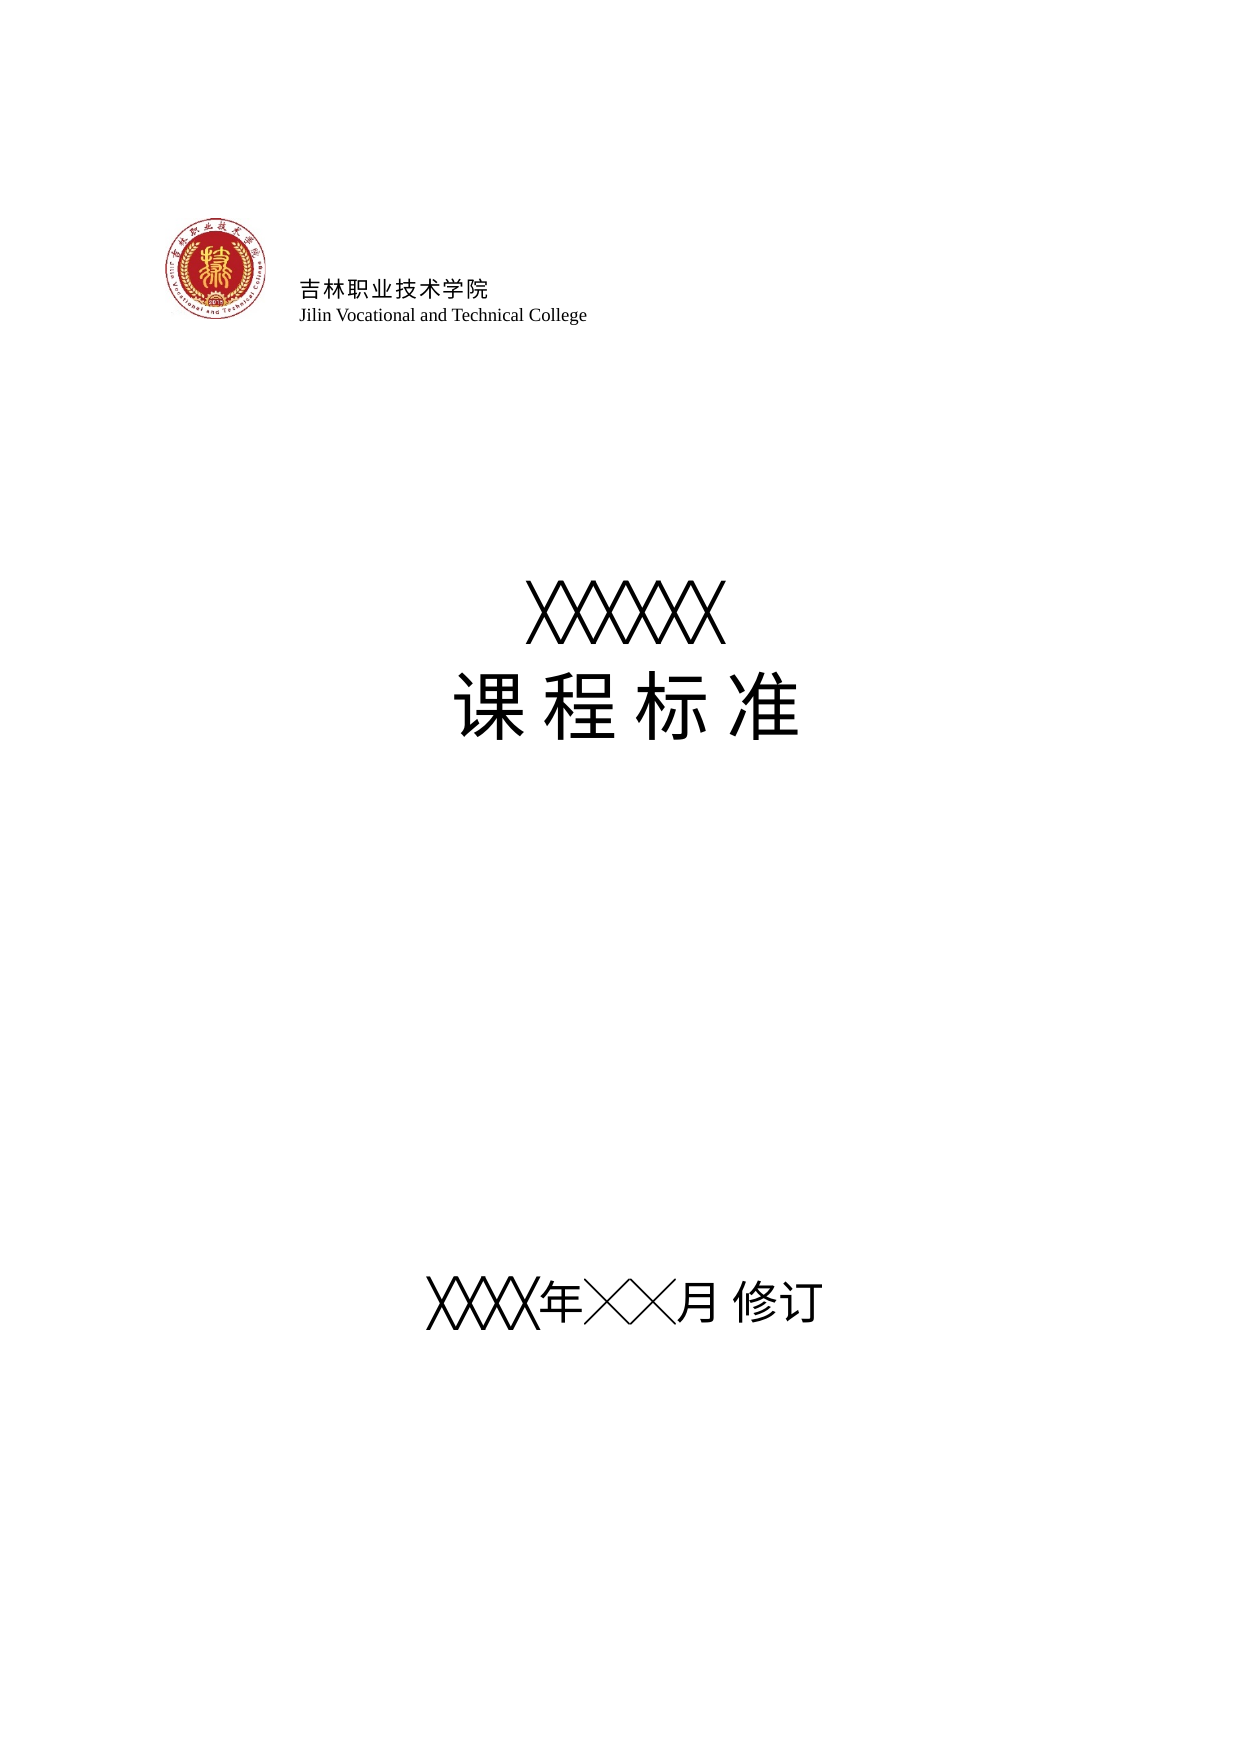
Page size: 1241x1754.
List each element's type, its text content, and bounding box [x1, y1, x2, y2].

picture [165, 218, 266, 319]
text ╳╳╳╳年╳╳月 修订 [165, 1267, 1087, 1333]
text ╳╳╳╳╳╳ [165, 574, 1087, 647]
text 课 程 标 准 [165, 647, 1087, 756]
